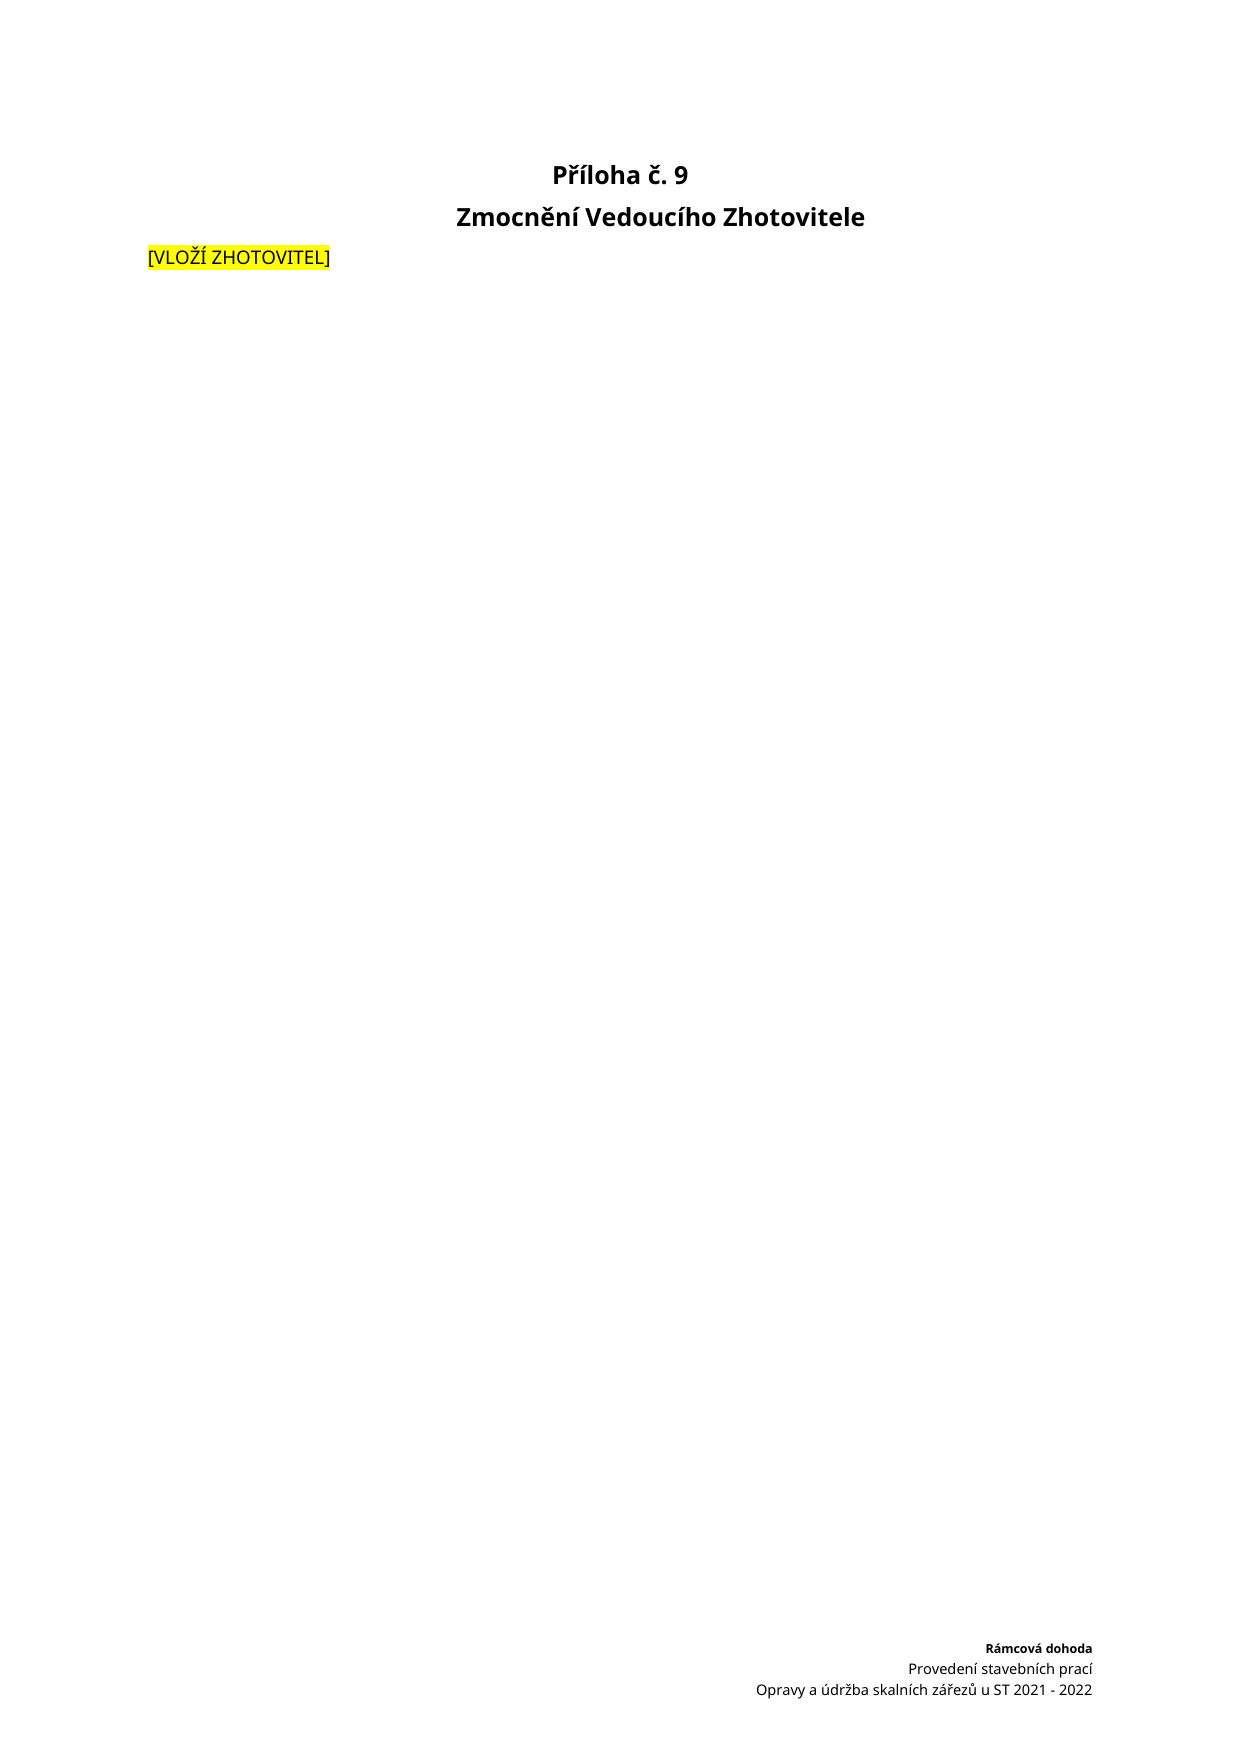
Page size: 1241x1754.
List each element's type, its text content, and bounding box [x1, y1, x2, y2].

text Příloha č. 9 [148, 161, 1093, 190]
text [VLOŽÍ ZHOTOVITEL] [148, 244, 1093, 270]
text Zmocnění Vedoucího Zhotovitele [229, 203, 1093, 232]
